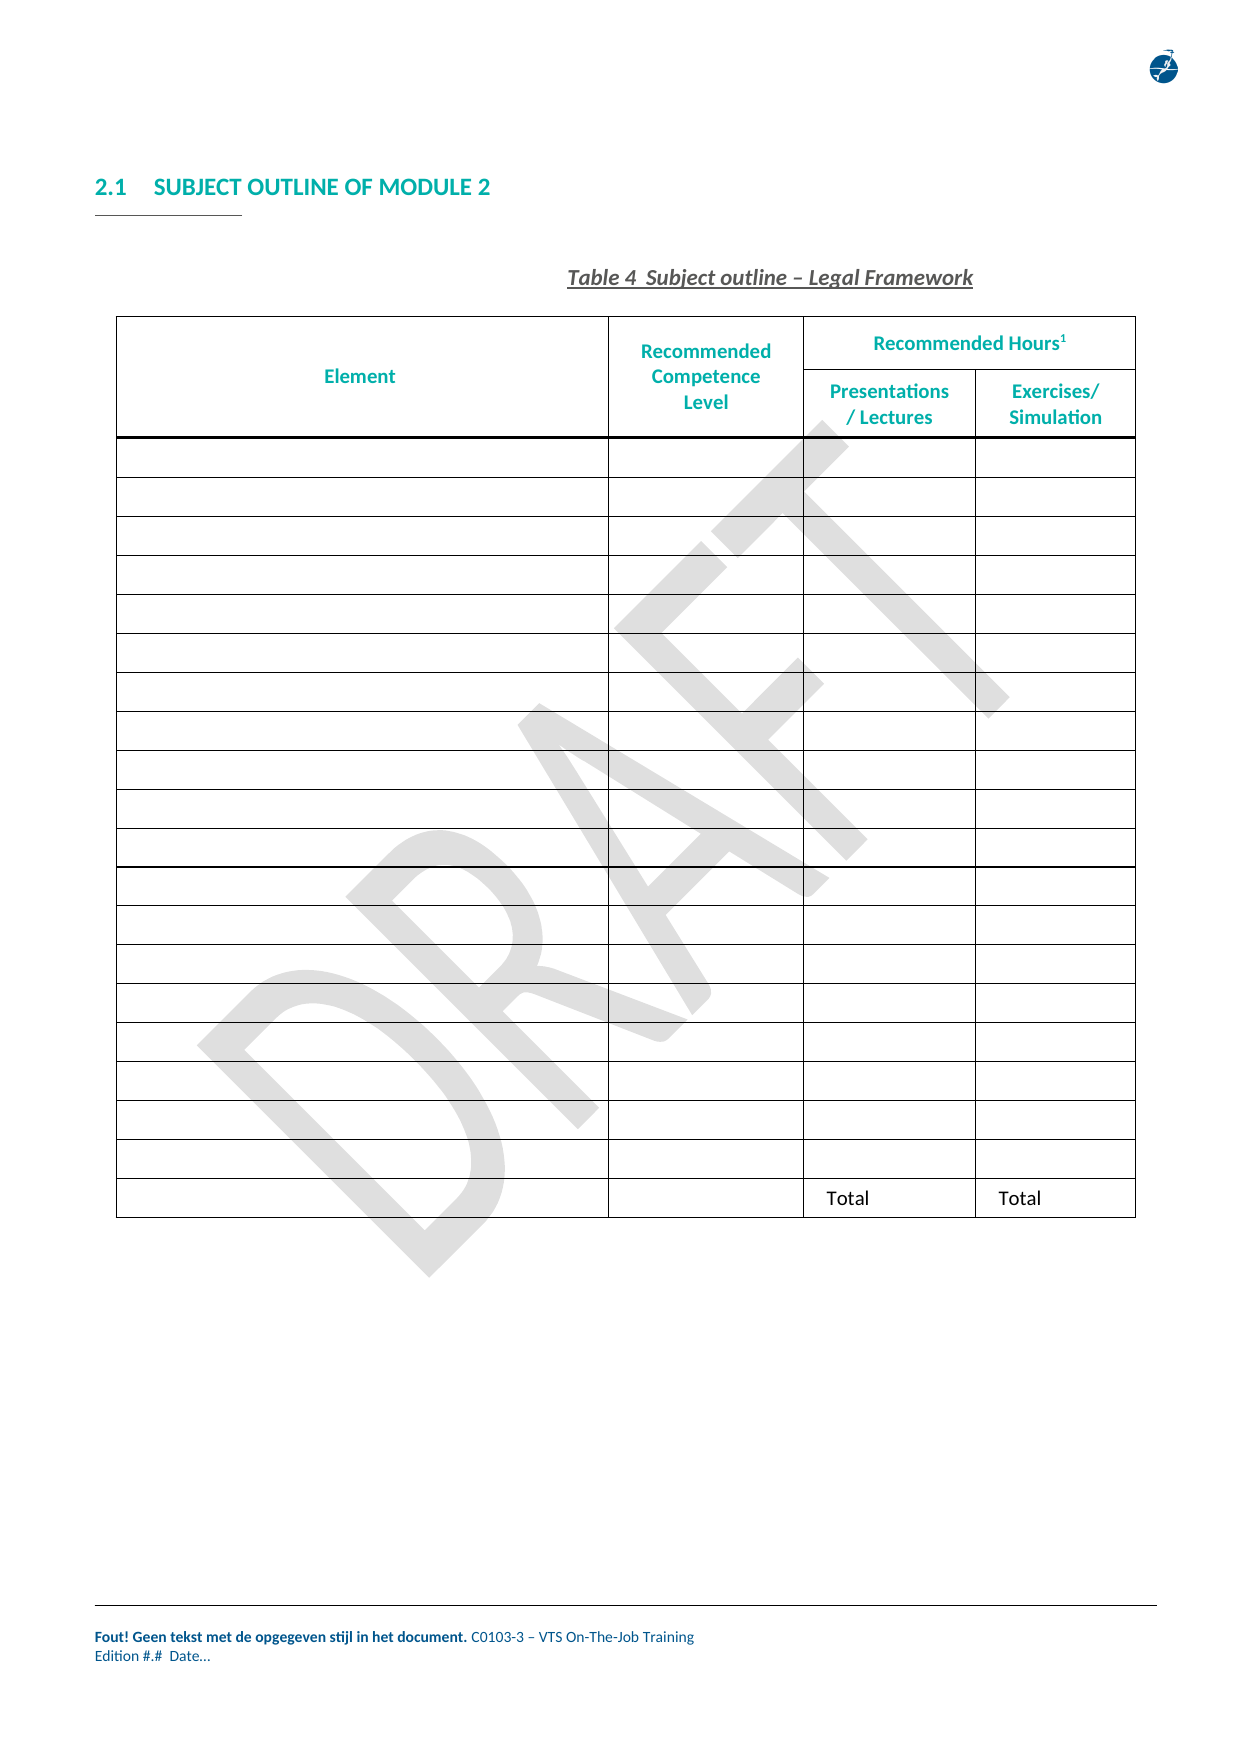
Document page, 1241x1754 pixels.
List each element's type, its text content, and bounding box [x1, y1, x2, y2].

table_cell [609, 673, 803, 711]
table_cell [976, 1062, 1135, 1100]
table_cell [804, 1140, 975, 1178]
table_cell [804, 1023, 975, 1061]
table_cell [609, 1101, 803, 1139]
table_header Recommended Hours1 [804, 317, 1135, 369]
table_cell [976, 556, 1135, 594]
table_cell [609, 478, 803, 516]
table_cell [804, 673, 975, 711]
table_cell [117, 478, 608, 516]
table_cell [804, 829, 975, 866]
table_cell [976, 790, 1135, 827]
table_cell [976, 984, 1135, 1022]
table_cell [117, 595, 608, 633]
table_cell [117, 906, 608, 944]
table_cell [609, 790, 803, 827]
table_cell [976, 1101, 1135, 1139]
table_cell [117, 868, 608, 905]
table_cell [117, 790, 608, 827]
table_cell Total [804, 1179, 975, 1217]
picture [1118, 0, 1237, 118]
table_cell [609, 829, 803, 866]
table_cell [804, 984, 975, 1022]
table_cell [609, 984, 803, 1022]
table_cell [804, 478, 975, 516]
table_cell [976, 945, 1135, 983]
table_cell [804, 595, 975, 633]
table_cell [804, 712, 975, 749]
table_cell [976, 1140, 1135, 1178]
table_cell [804, 751, 975, 788]
table_cell [609, 439, 803, 477]
table_cell [117, 634, 608, 672]
table_cell [117, 517, 608, 555]
table_cell [609, 1140, 803, 1178]
table_cell [804, 945, 975, 983]
table_cell [117, 1140, 608, 1178]
table_cell Exercises/ Simulation [976, 370, 1135, 436]
table_cell [609, 868, 803, 905]
table_cell [976, 478, 1135, 516]
table_cell [609, 517, 803, 555]
table_cell [976, 595, 1135, 633]
table_cell [609, 751, 803, 788]
table_cell [117, 751, 608, 788]
subtitle SUBJECT OUTLINE OF MODULE 2 [94, 171, 1157, 202]
table_cell [117, 439, 608, 477]
table_cell [804, 1101, 975, 1139]
table_cell [804, 790, 975, 827]
table_cell [976, 1023, 1135, 1061]
table_cell [117, 1179, 608, 1217]
table_cell [976, 517, 1135, 555]
table_cell [804, 439, 975, 477]
table_cell [609, 906, 803, 944]
table_cell [117, 556, 608, 594]
table_cell [609, 595, 803, 633]
table_header Element [117, 317, 608, 436]
table_cell [609, 1062, 803, 1100]
table_cell [609, 556, 803, 594]
table_cell [976, 439, 1135, 477]
table_cell [804, 868, 975, 905]
table_cell Total [976, 1179, 1135, 1217]
table_cell [976, 712, 1135, 749]
table_cell [976, 634, 1135, 672]
table_cell [117, 712, 608, 749]
table_cell [117, 673, 608, 711]
table_header Recommended Competence Level [609, 317, 803, 436]
table_cell [804, 517, 975, 555]
table_cell [804, 906, 975, 944]
table_cell [117, 1101, 608, 1139]
table_cell [976, 906, 1135, 944]
text Subject outline – Legal Framework [385, 263, 1157, 291]
table_cell [117, 945, 608, 983]
table_cell [976, 751, 1135, 788]
table_cell [117, 1023, 608, 1061]
table_cell [117, 984, 608, 1022]
table_cell [609, 712, 803, 749]
table_cell [117, 1062, 608, 1100]
table_cell [976, 673, 1135, 711]
table_cell [609, 1023, 803, 1061]
table_cell [976, 868, 1135, 905]
table_cell [976, 829, 1135, 866]
table_cell Presentations/ Lectures [804, 370, 975, 436]
table_cell [117, 829, 608, 866]
table_cell [609, 945, 803, 983]
table_cell [804, 1062, 975, 1100]
table_cell [609, 1179, 803, 1217]
table_cell [804, 634, 975, 672]
table_cell [609, 634, 803, 672]
table_cell [804, 556, 975, 594]
